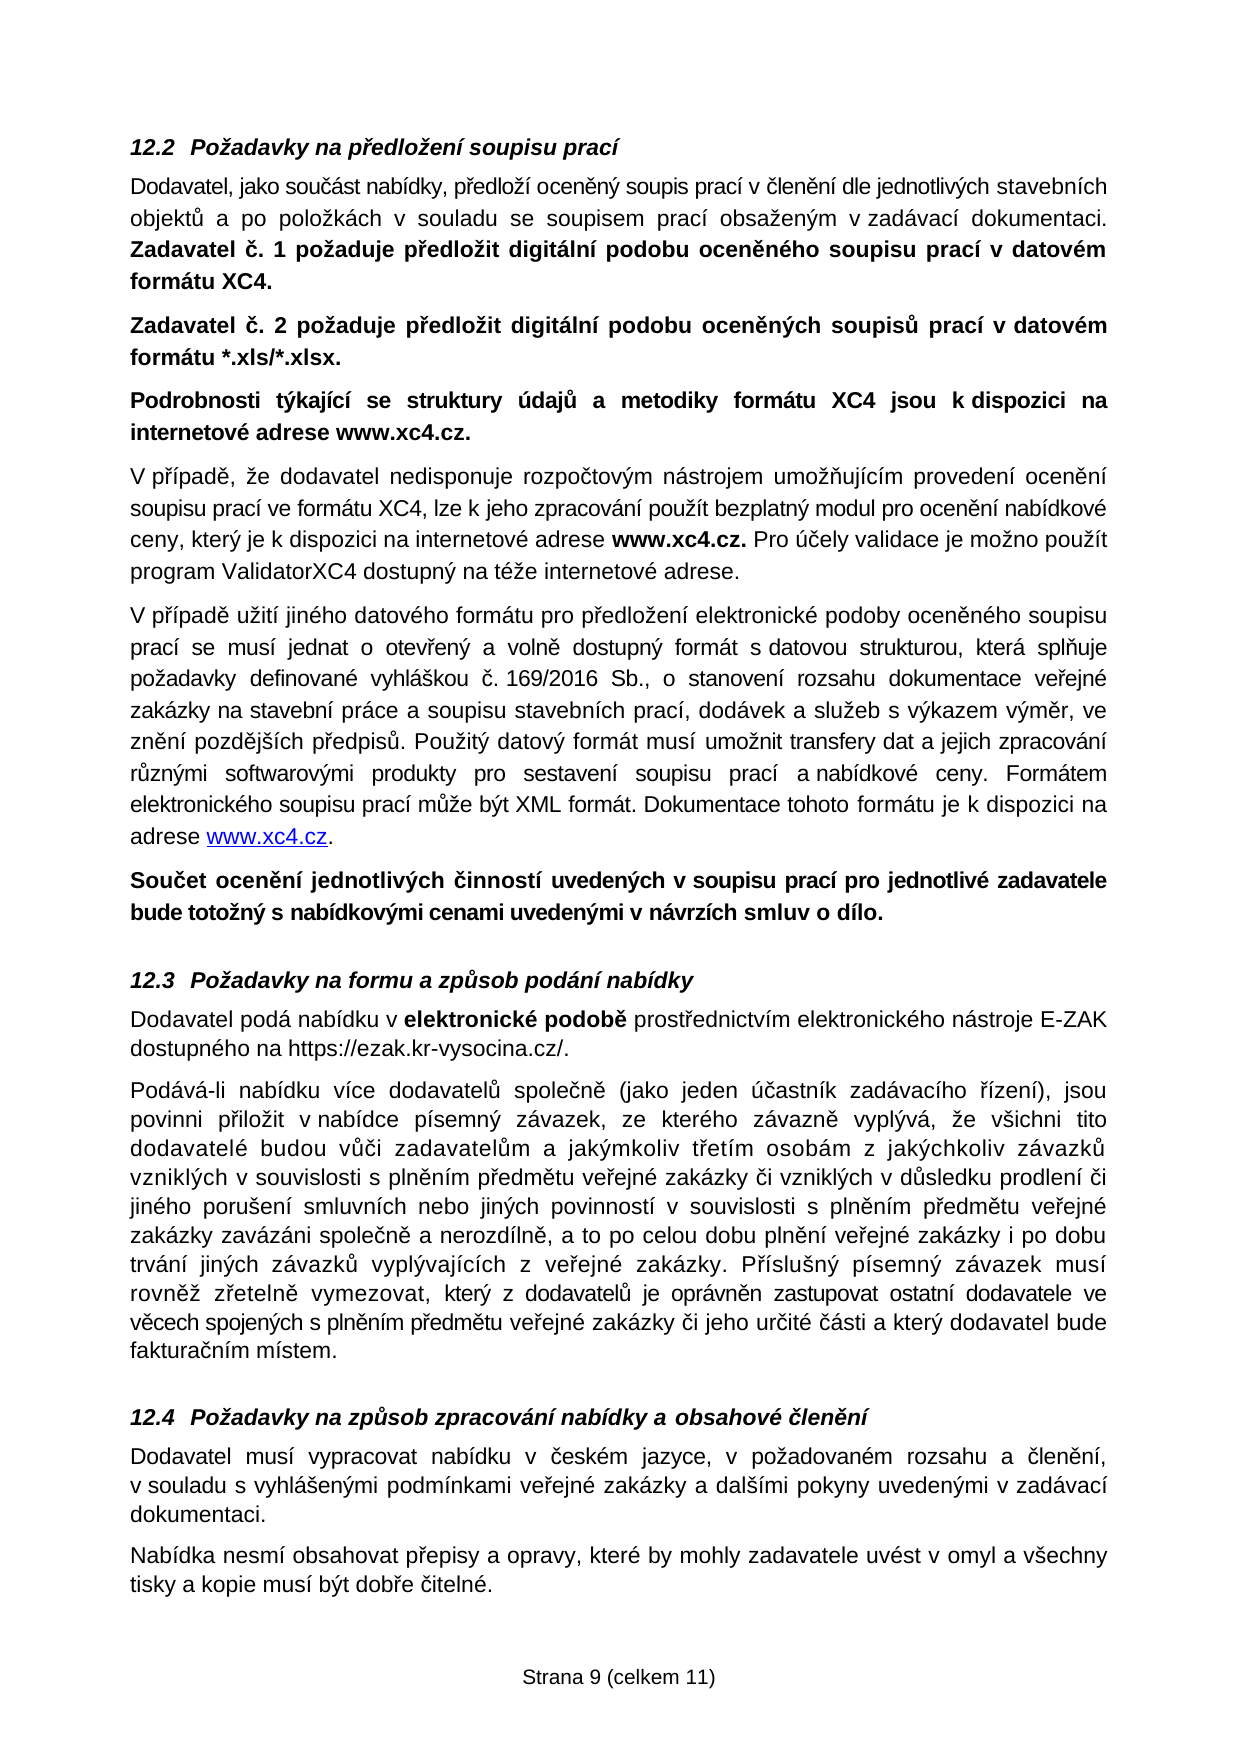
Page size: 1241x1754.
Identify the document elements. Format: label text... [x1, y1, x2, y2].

subtitle Požadavky na způsob zpracování nabídky a obsahové členění [130, 1404, 1107, 1430]
text Dodavatel musí vypracovat nabídku v českém jazyce, v požadovaném rozsahu a členění, v souladu s vyhlášenými podmínkami veřejné zakázky a dalšími pokyny uvedenými v zadávací dokumentaci. [130, 1443, 1107, 1527]
text Nabídka nesmí obsahovat přepisy a opravy, které by mohly zadavatele uvést v omyl a všechny tisky a kopie musí být dobře čitelné. [130, 1542, 1107, 1597]
subtitle Požadavky na formu a způsob podání nabídky [130, 967, 1107, 994]
text Dodavatel, jako součást nabídky, předloží oceněný soupis prací v členění dle jednotlivých stavebních objektů a po položkách v souladu se soupisem prací obsaženým v zadávací dokumentaci. Zadavatel č. 1 požaduje předložit digitální podobu oceněného soupisu prací v datovém formátu XC4. [130, 173, 1107, 294]
text Podrobnosti týkající se struktury údajů a metodiky formátu XC4 jsou k dispozici na internetové adrese www.xc4.cz. [130, 387, 1107, 445]
text Dodavatel podá nabídku v elektronické podobě prostřednictvím elektronického nástroje E-ZAK dostupného na https://ezak.kr-vysocina.cz/. [130, 1006, 1107, 1062]
text V případě, že dodavatel nedisponuje rozpočtovým nástrojem umožňujícím provedení ocenění soupisu prací ve formátu XC4, lze k jeho zpracování použít bezplatný modul pro ocenění nabídkové ceny, který je k dispozici na internetové adrese www.xc4.cz. Pro účely validace je možno použít program ValidatorXC4 dostupný na téže internetové adrese. [130, 463, 1107, 584]
text Podává-li nabídku více dodavatelů společně (jako jeden účastník zadávacího řízení), jsou povinni přiložit v nabídce písemný závazek, ze kterého závazně vyplývá, že všichni tito dodavatelé budou vůči zadavatelům a jakýmkoliv třetím osobám z jakýchkoliv závazků vzniklých v souvislosti s plněním předmětu veřejné zakázky či vzniklých v důsledku prodlení či jiného porušení smluvních nebo jiných povinností v souvislosti s plněním předmětu veřejné zakázky zavázáni společně a nerozdílně, a to po celou dobu plnění veřejné zakázky i po dobu trvání jiných závazků vyplývajících z veřejné zakázky. Příslušný písemný závazek musí rovněž zřetelně vymezovat, který z dodavatelů je oprávněn zastupovat ostatní dodavatele ve věcech spojených s plněním předmětu veřejné zakázky či jeho určité části a který dodavatel bude fakturačním místem. [130, 1077, 1107, 1364]
text Součet ocenění jednotlivých činností uvedených v soupisu prací pro jednotlivé zadavatele bude totožný s nabídkovými cenami uvedenými v návrzích smluv o dílo. [130, 867, 1107, 925]
text Zadavatel č. 2 požaduje předložit digitální podobu oceněných soupisů prací v datovém formátu *.xls/*.xlsx. [130, 312, 1107, 370]
text V případě užití jiného datového formátu pro předložení elektronické podoby oceněného soupisu prací se musí jednat o otevřený a volně dostupný formát s datovou strukturou, která splňuje požadavky definované vyhláškou č. 169/2016 Sb., o stanovení rozsahu dokumentace veřejné zakázky na stavební práce a soupisu stavebních prací, dodávek a služeb s výkazem výměr, ve znění pozdějších předpisů. Použitý datový formát musí umožnit transfery dat a jejich zpracování různými softwarovými produkty pro sestavení soupisu prací a nabídkové ceny. Formátem elektronického soupisu prací může být XML formát. Dokumentace tohoto formátu je k dispozici na adrese www.xc4.cz. [130, 602, 1107, 849]
subtitle Požadavky na předložení soupisu prací [130, 134, 1107, 161]
